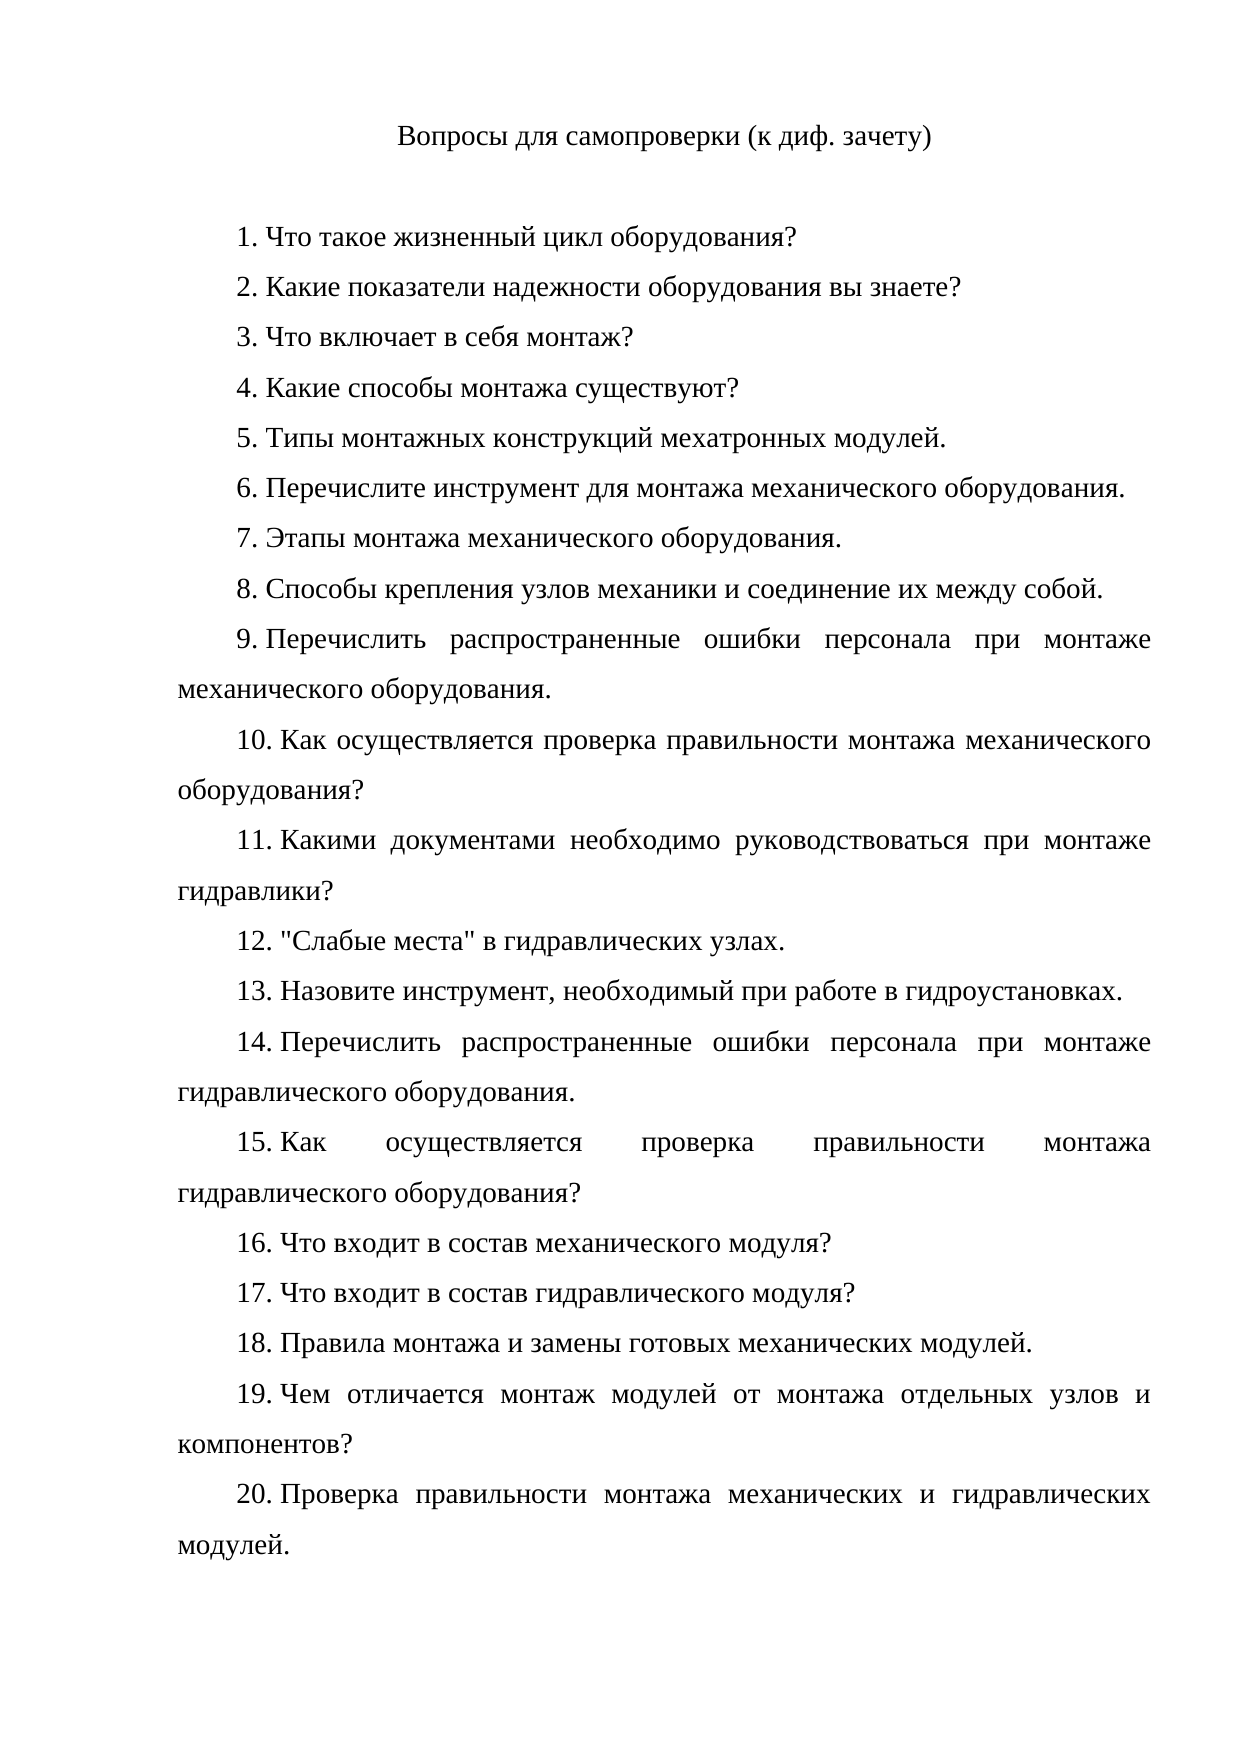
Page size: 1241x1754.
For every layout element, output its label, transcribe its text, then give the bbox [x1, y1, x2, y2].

list Назовите инструмент, необходимый при работе в гидроустановках. [177, 973, 1152, 1007]
list Перечислить распространенные ошибки персонала при монтаже гидравлического оборудования. [177, 1024, 1152, 1108]
list Чем отличается монтаж модулей от монтажа отдельных узлов и компонентов? [177, 1376, 1152, 1460]
list Какие способы монтажа существуют? [177, 370, 1152, 403]
list Что включает в себя монтаж? [177, 319, 1152, 353]
list Как осуществляется проверка правильности монтажа механического оборудования? [177, 722, 1152, 806]
list Что входит в состав механического модуля? [177, 1225, 1152, 1258]
list Правила монтажа и замены готовых механических модулей. [177, 1326, 1152, 1359]
list Способы крепления узлов механики и соединение их между собой. [177, 571, 1152, 604]
list Проверка правильности монтажа механических и гидравлических модулей. [177, 1477, 1152, 1560]
list Этапы монтажа механического оборудования. [177, 521, 1152, 554]
list Что входит в состав гидравлического модуля? [177, 1275, 1152, 1309]
text Вопросы для самопроверки (к диф. зачету) [177, 118, 1152, 152]
list "Слабые места" в гидравлических узлах. [177, 923, 1152, 957]
list Типы монтажных конструкций мехатронных модулей. [177, 420, 1152, 453]
list Что такое жизненный цикл оборудования? [177, 219, 1152, 252]
list Какими документами необходимо руководствоваться при монтаже гидравлики? [177, 822, 1152, 906]
list Перечислите инструмент для монтажа механического оборудования. [177, 470, 1152, 504]
list Перечислить распространенные ошибки персонала при монтаже механического оборудования. [177, 621, 1152, 705]
list Как осуществляется проверка правильности монтажа гидравлического оборудования? [177, 1124, 1152, 1208]
list Какие показатели надежности оборудования вы знаете? [177, 269, 1152, 303]
